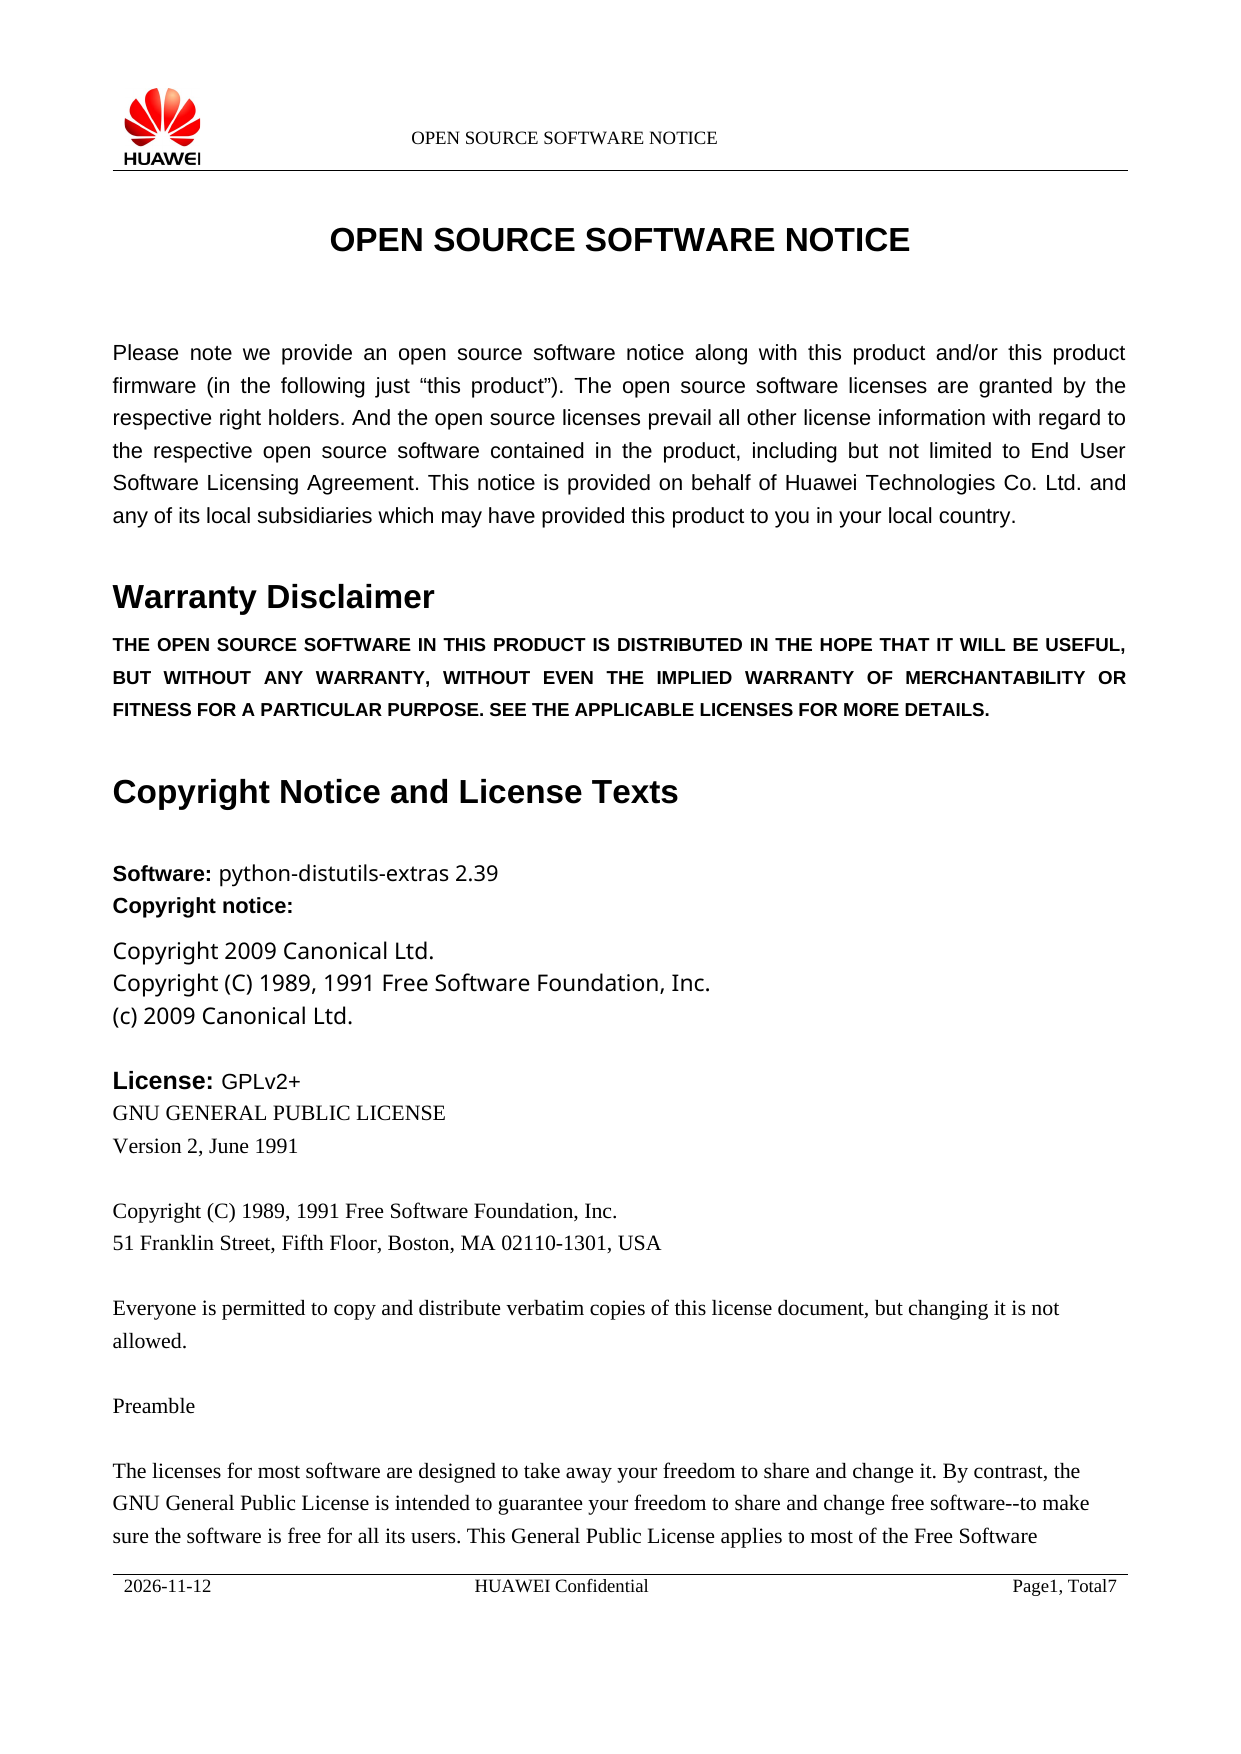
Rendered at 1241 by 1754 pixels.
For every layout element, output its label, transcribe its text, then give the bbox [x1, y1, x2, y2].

text Copyright notice: [112, 889, 1128, 921]
text OPEN SOURCE SOFTWARE NOTICE [112, 206, 1128, 271]
text The open source software in this product is distributed in the hope that it will be useful, but WITHOUT ANY WARRANTY, without even the implied warranty of MERCHANTABILITY or FITNESS FOR A PARTICULAR PURPOSE. See the applicable licenses for more details. [112, 629, 1128, 726]
text Copyright 2009 Canonical Ltd. Copyright (C) 1989, 1991 Free Software Foundation, Inc. (c) 2009 Canonical Ltd. [112, 934, 1128, 1064]
picture [124, 88, 201, 165]
text Please note we provide an open source software notice along with this product and/or this product firmware (in the following just “this product”). The open source software licenses are granted by the respective right holders. And the open source licenses prevail all other license information with regard to the respective open source software contained in the product, including but not limited to End User Software Licensing Agreement. This notice is provided on behalf of Huawei Technologies Co. Ltd. and any of its local subsidiaries which may have provided this product to you in your local country. [112, 336, 1128, 531]
text Warranty Disclaimer [112, 564, 1128, 629]
text Copyright Notice and License Texts [112, 759, 1128, 824]
text License: GPLv2+ [112, 1064, 1128, 1096]
title Software: python-distutils-extras 2.39 [112, 856, 1128, 889]
